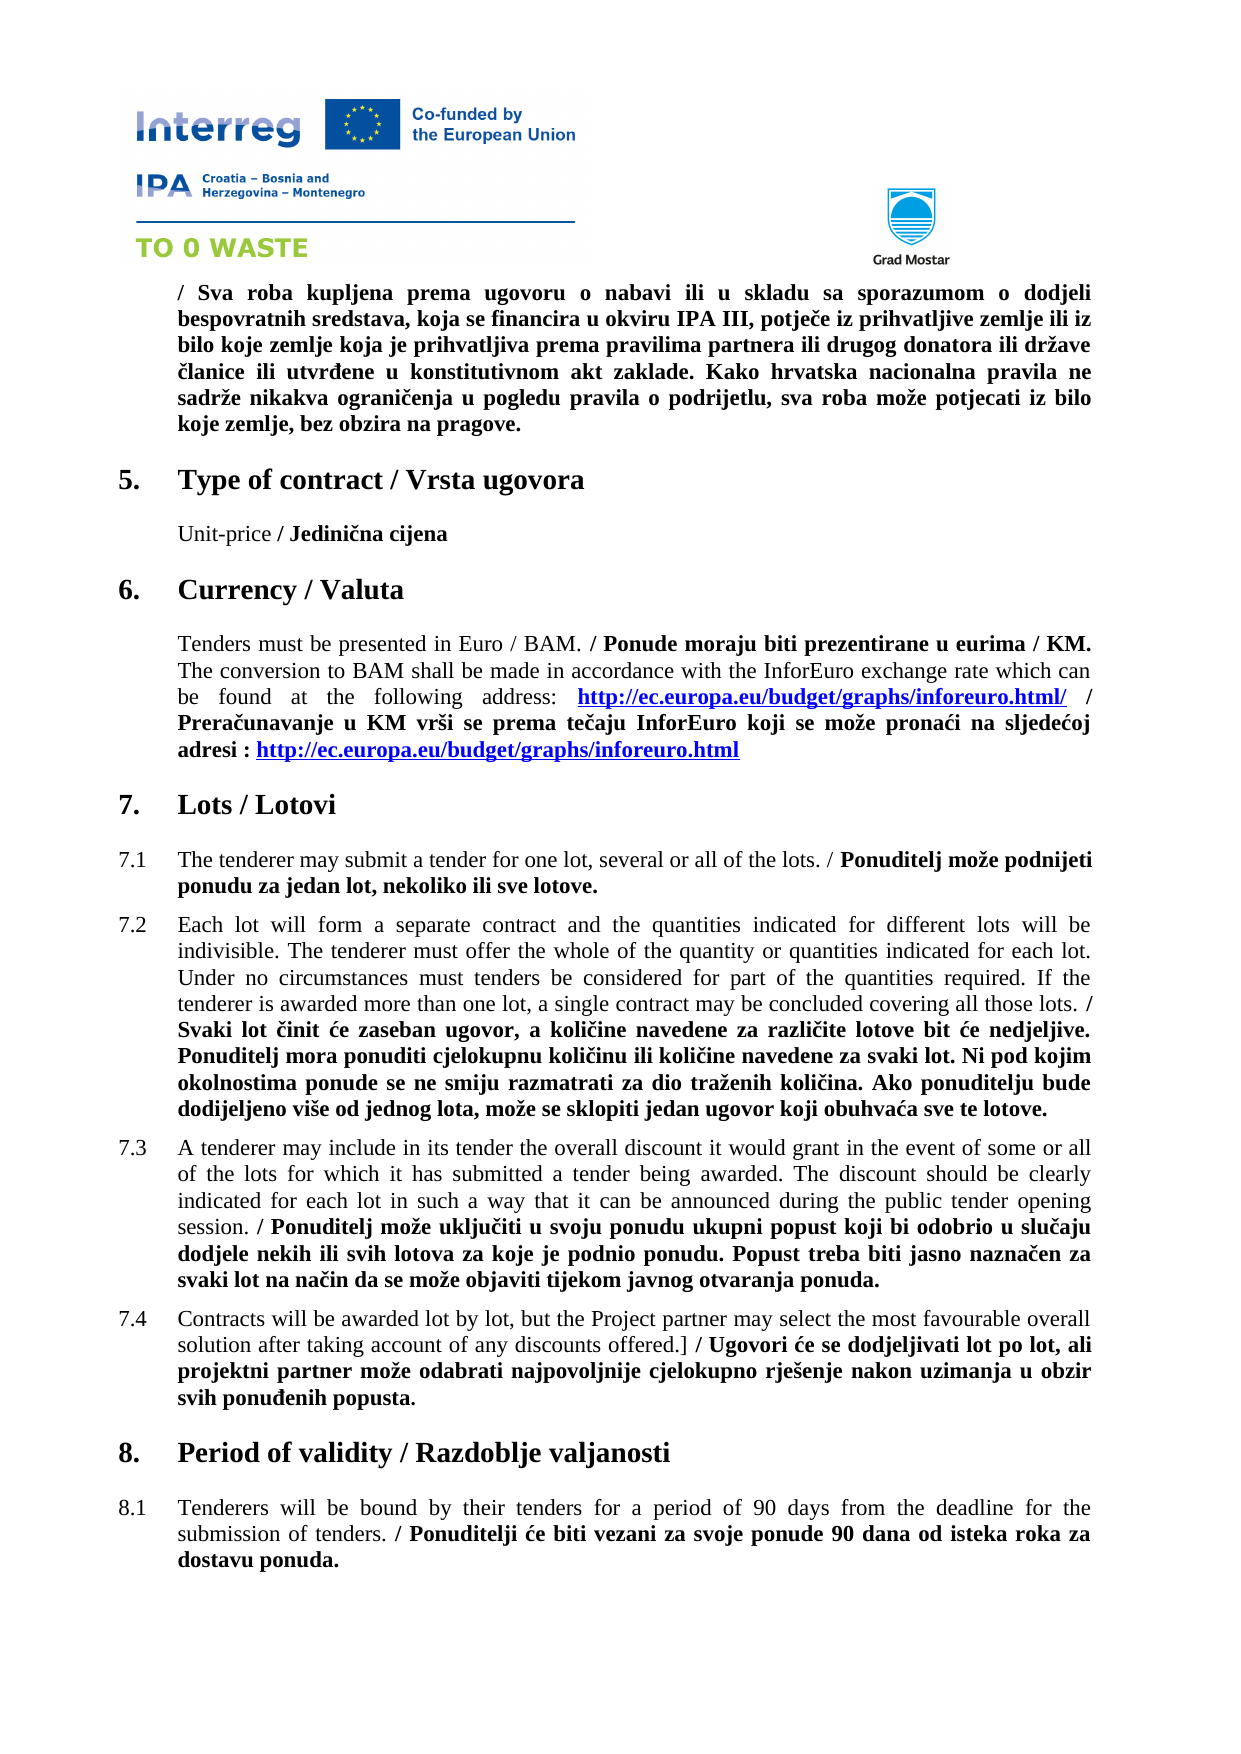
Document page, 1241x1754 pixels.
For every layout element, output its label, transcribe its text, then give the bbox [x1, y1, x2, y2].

subtitle Tenders must be presented in Euro / BAM. / Ponude moraju biti prezentirane u eurima / KM. The conversion to BAM shall be made in accordance with the InforEuro exchange rate which can be found at the following address: http://ec.europa.eu/budget/graphs/inforeuro.html/ / Preračunavanje u KM vrši se prema tečaju InforEuro koji se može pronaći na sljedećoj adresi : http://ec.europa.eu/budget/graphs/inforeuro.html [177, 630, 1092, 762]
subtitle Unit-price / Jedinična cijena [177, 520, 1092, 547]
subtitle 8.1 Tenderers will be bound by their tenders for a period of 90 days from the deadline for the submission of tenders. / Ponuditelji će biti vezani za svoje ponude 90 dana od isteka roka za dostavu ponuda. [118, 1494, 1092, 1573]
subtitle Type of contract / Vrsta ugovora [118, 462, 1092, 495]
subtitle Period of validity / Razdoblje valjanosti [118, 1435, 1092, 1469]
subtitle 7.3 A tenderer may include in its tender the overall discount it would grant in the event of some or all of the lots for which it has submitted a tender being awarded. The discount should be clearly indicated for each lot in such a way that it can be announced during the public tender opening session. / Ponuditelj može uključiti u svoju ponudu ukupni popust koji bi odobrio u slučaju dodjele nekih ili svih lotova za koje je podnio ponudu. Popust treba biti jasno naznačen za svaki lot na način da se može objaviti tijekom javnog otvaranja ponuda. [118, 1134, 1092, 1292]
subtitle 7.2 Each lot will form a separate contract and the quantities indicated for different lots will be indivisible. The tenderer must offer the whole of the quantity or quantities indicated for each lot. Under no circumstances must tenders be considered for part of the quantities required. If the tenderer is awarded more than one lot, a single contract may be concluded covering all those lots. / Svaki lot činit će zaseban ugovor, a količine navedene za različite lotove bit će nedjeljive. Ponuditelj mora ponuditi cjelokupnu količinu ili količine navedene za svaki lot. Ni pod kojim okolnostima ponude se ne smiju razmatrati za dio traženih količina. Ako ponuditelju bude dodijeljeno više od jednog lota, može se sklopiti jedan ugovor koji obuhvaća sve te lotove. [118, 911, 1092, 1122]
picture [871, 186, 952, 267]
subtitle 7.1 The tenderer may submit a tender for one lot, several or all of the lots. / Ponuditelj može podnijeti ponudu za jedan lot, nekoliko ili sve lotove. [118, 846, 1092, 898]
subtitle Currency / Valuta [118, 572, 1092, 605]
subtitle Lots / Lotovi [118, 787, 1092, 821]
subtitle 7.4 Contracts will be awarded lot by lot, but the Project partner may select the most favourable overall solution after taking account of any discounts offered.] / Ugovori će se dodjeljivati lot po lot, ali projektni partner može odabrati najpovoljnije cjelokupno rješenje nakon uzimanja u obzir svih ponuđenih popusta. [118, 1305, 1092, 1410]
picture [118, 87, 595, 267]
